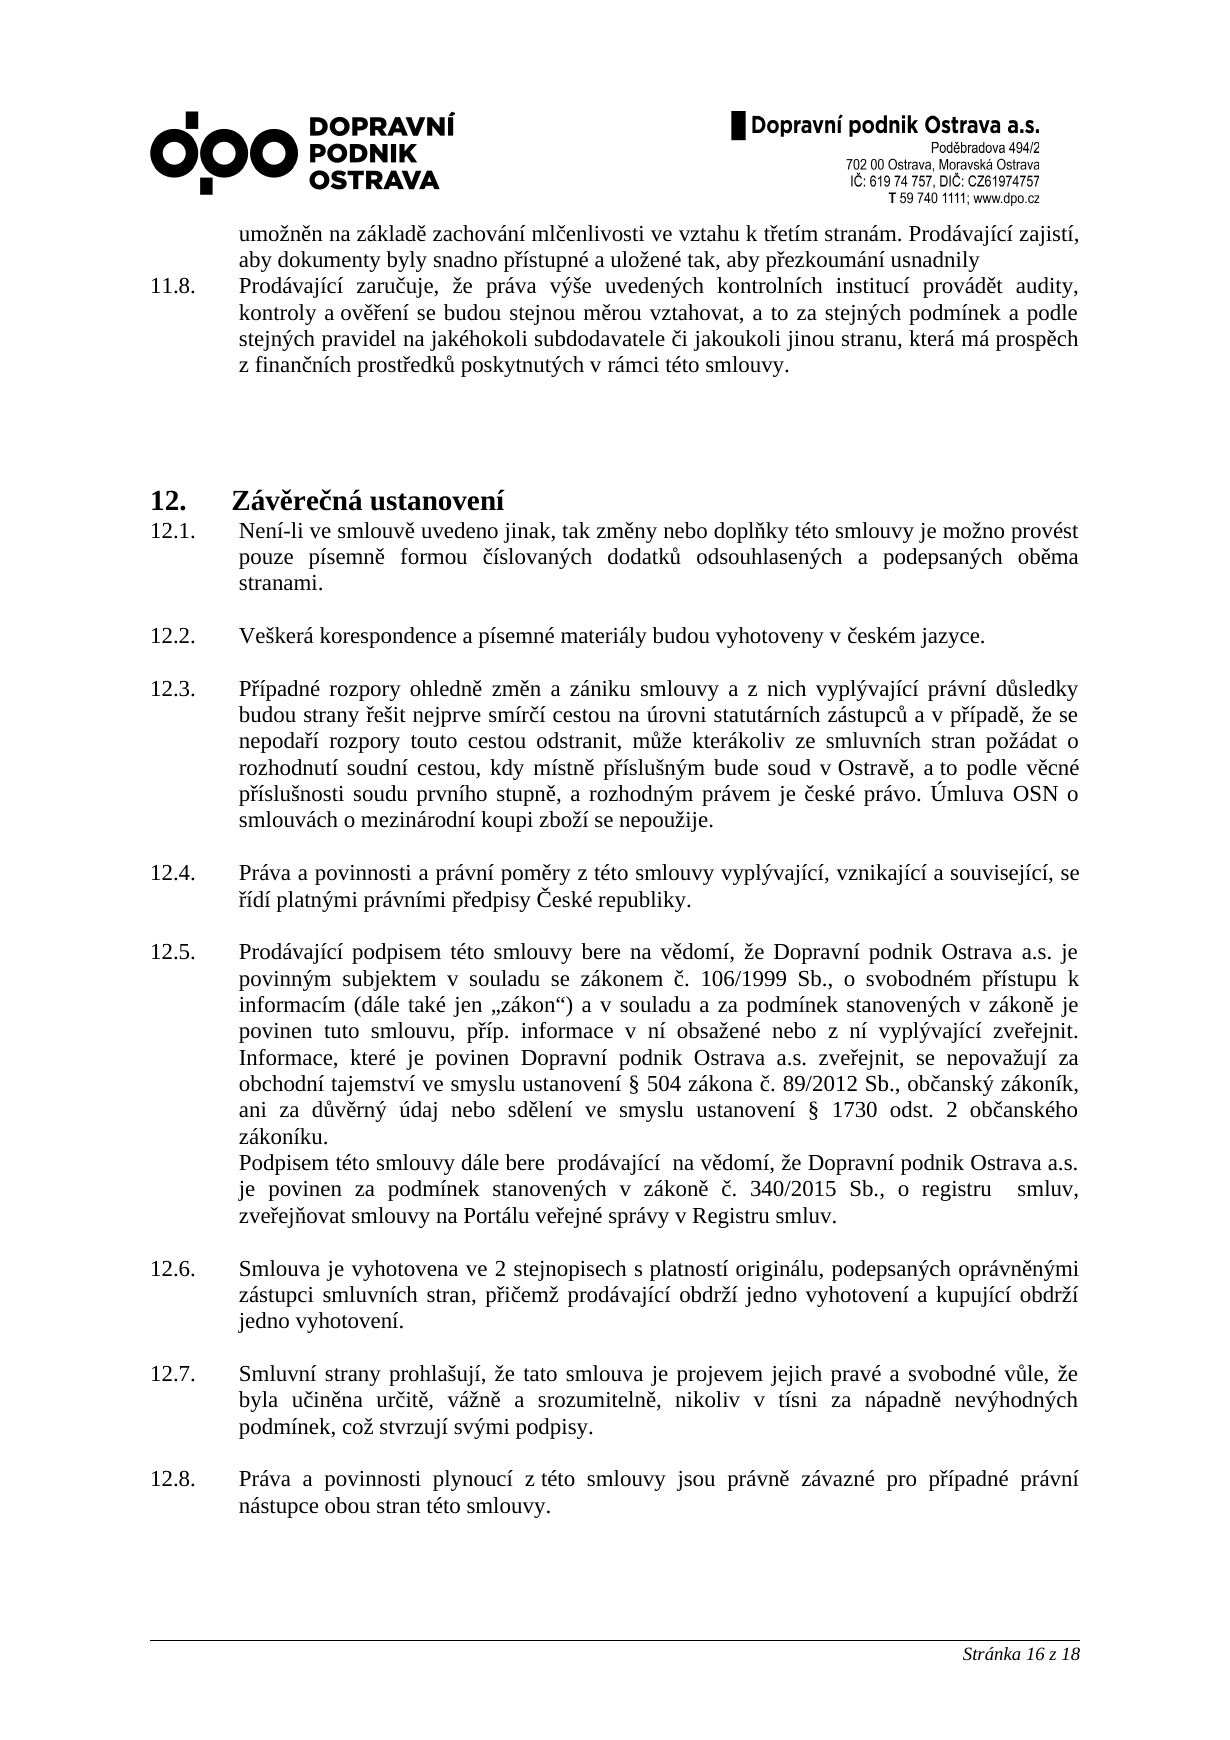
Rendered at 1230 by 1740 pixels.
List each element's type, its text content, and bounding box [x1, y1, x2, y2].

list Prodávající zaručuje, že práva výše uvedených kontrolních institucí provádět audity, kontroly a ověření se budou stejnou měrou vztahovat, a to za stejných podmínek a podle stejných pravidel na jakéhokoli subdodavatele či jakoukoli jinou stranu, která má prospěch z finančních prostředků poskytnutých v rámci této smlouvy. [150, 272, 1080, 378]
picture [150, 111, 456, 195]
list Smlouva je vyhotovena ve 2 stejnopisech s platností originálu, podepsaných oprávněnými zástupci smluvních stran, přičemž prodávající obdrží jedno vyhotovení a kupující obdrží jedno vyhotovení. [150, 1254, 1080, 1334]
list Smluvní strany prohlašují, že tato smlouva je projevem jejich pravé a svobodné vůle, že byla učiněna určitě, vážně a srozumitelně, nikoliv v tísni za nápadně nevýhodných podmínek, což stvrzují svými podpisy. [150, 1360, 1080, 1439]
list Práva a povinnosti plynoucí z této smlouvy jsou právně závazné pro případné právní nástupce obou stran této smlouvy. [150, 1465, 1080, 1518]
list Případné rozpory ohledně změn a zániku smlouvy a z nich vyplývající právní důsledky budou strany řešit nejprve smírčí cestou na úrovni statutárních zástupců a v případě, že se nepodaří rozpory touto cestou odstranit, může kterákoliv ze smluvních stran požádat o rozhodnutí soudní cestou, kdy místně příslušným bude soud v Ostravě, a to podle věcné příslušnosti soudu prvního stupně, a rozhodným právem je české právo. Úmluva OSN o smlouvách o mezinárodní koupi zboží se nepoužije. [150, 675, 1080, 833]
list Prodávající podpisem této smlouvy bere na vědomí, že Dopravní podnik Ostrava a.s. je povinným subjektem v souladu se zákonem č. 106/1999 Sb., o svobodném přístupu k informacím (dále také jen „zákon“) a v souladu a za podmínek stanovených v zákoně je povinen tuto smlouvu, příp. informace v ní obsažené nebo z ní vyplývající zveřejnit. Informace, které je povinen Dopravní podnik Ostrava a.s. zveřejnit, se nepovažují za obchodní tajemství ve smyslu ustanovení § 504 zákona č. 89/2012 Sb., občanský zákoník, ani za důvěrný údaj nebo sdělení ve smyslu ustanovení § 1730 odst. 2 občanského zákoníku. [150, 938, 1080, 1149]
list Práva a povinnosti a právní poměry z této smlouvy vyplývající, vznikající a související, se řídí platnými právními předpisy České republiky. [150, 859, 1080, 912]
list Závěrečná ustanovení [150, 483, 1080, 517]
list Veškerá korespondence a písemné materiály budou vyhotoveny v českém jazyce. [150, 622, 1080, 648]
picture [731, 111, 1040, 206]
text Podpisem této smlouvy dále bere prodávající na vědomí, že Dopravní podnik Ostrava a.s. je povinen za podmínek stanovených v zákoně č. 340/2015 Sb., o registru smluv, zveřejňovat smlouvy na Portálu veřejné správy v Registru smluv. [239, 1149, 1080, 1228]
list Není-li ve smlouvě uvedeno jinak, tak změny nebo doplňky této smlouvy je možno provést pouze písemně formou číslovaných dodatků odsouhlasených a podepsaných oběma stranami. [150, 517, 1080, 596]
